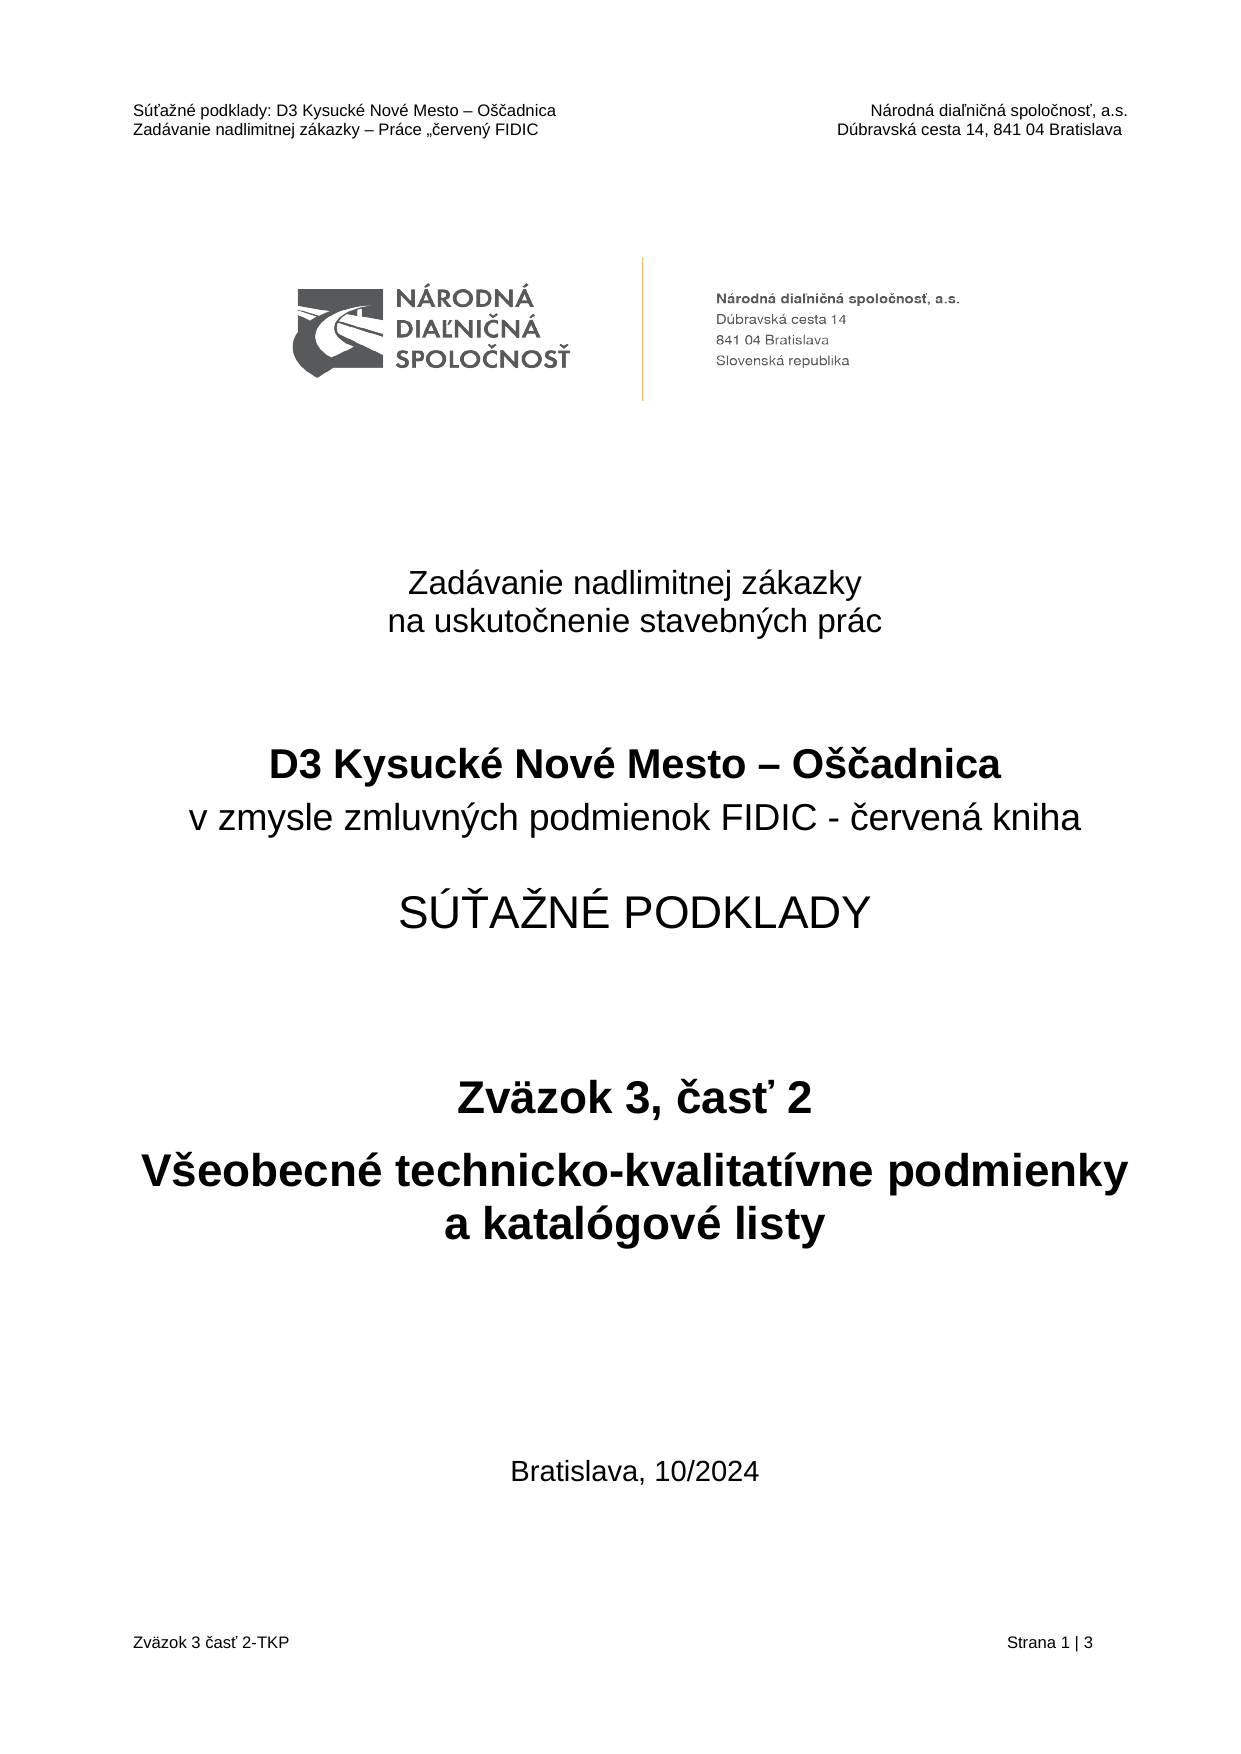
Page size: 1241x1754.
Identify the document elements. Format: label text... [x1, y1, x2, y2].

text Všeobecné technicko-kvalitatívne podmienky a katalógové listy [133, 1144, 1137, 1249]
text Zväzok 3, časť 2 [133, 1070, 1137, 1123]
text Zadávanie nadlimitnej zákazky [133, 563, 1137, 601]
text v zmysle zmluvných podmienok FIDIC - červená kniha [133, 795, 1137, 838]
text D3 Kysucké Nové Mesto – Oščadnica [133, 739, 1137, 787]
picture [221, 192, 1030, 463]
text Bratislava, 10/2024 [133, 1454, 1137, 1488]
text SÚŤAŽNÉ PODKLADY [133, 886, 1137, 938]
text na uskutočnenie stavebných prác [133, 601, 1137, 640]
